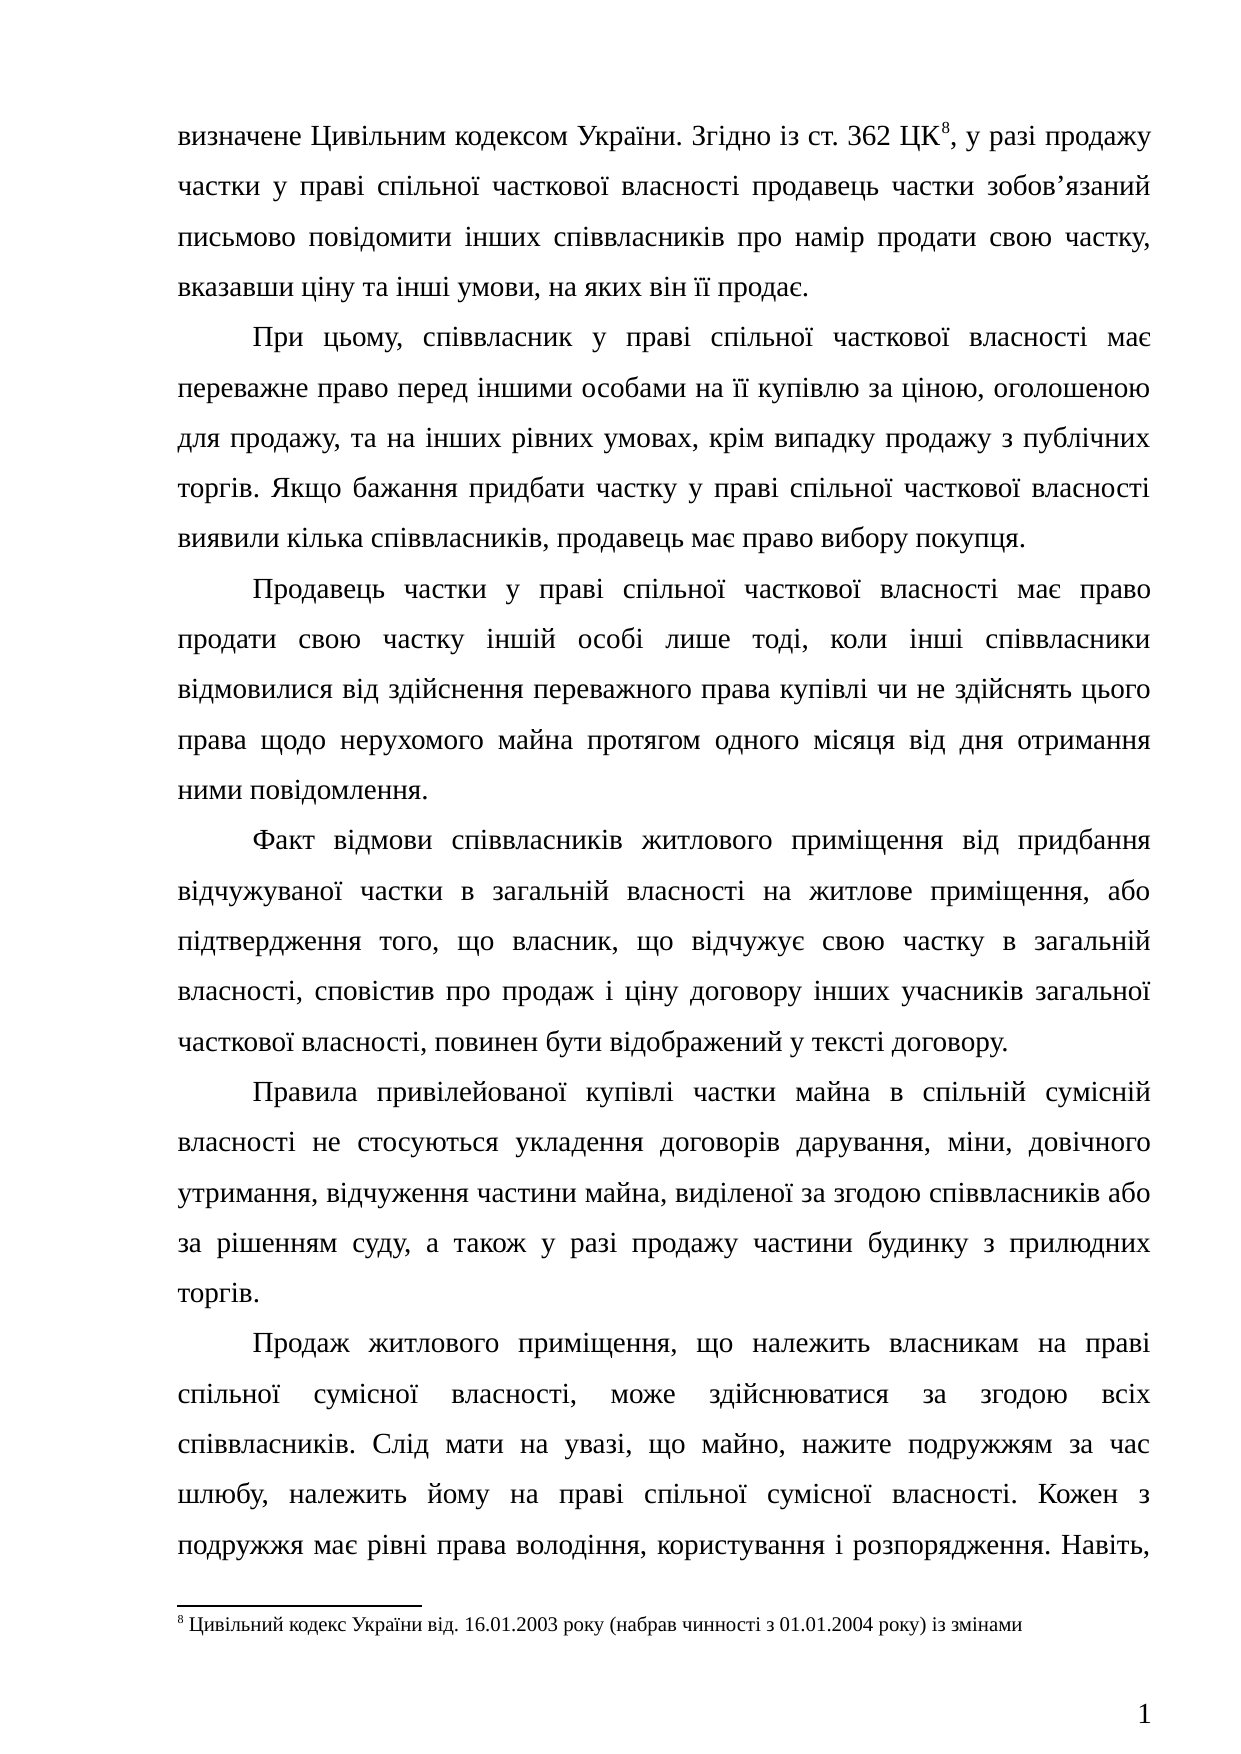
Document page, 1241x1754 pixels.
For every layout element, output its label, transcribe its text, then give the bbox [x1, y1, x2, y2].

text Факт відмови співвласників житлового приміщення від придбання відчужуваної частки в загальній власності на житлове приміщення, або підтвердження того, що власник, що відчужує свою частку в загальній власності, сповістив про продаж і ціну договору інших учасників загальної часткової власності, повинен бути відображений у тексті договору. [177, 822, 1152, 1057]
text Правила привілейованої купівлі частки майна в спільній сумісній власності не стосуються укладення договорів дарування, міни, довічного утримання, відчуження частини майна, виділеної за згодою співвласників або за рішенням суду, а також у разі продажу частини будинку з прилюдних торгів. [177, 1074, 1152, 1309]
text При цьому, співвласник у праві спільної часткової власності має переважне право перед іншими особами на її купівлю за ціною, оголошеною для продажу, та на інших рівних умовах, крім випадку продажу з публічних торгів. Якщо бажання придбати частку у праві спільної часткової власності виявили кілька співвласників, продавець має право вибору покупця. [177, 319, 1152, 554]
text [177, 1326, 1152, 1560]
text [177, 118, 1152, 303]
text Продавець частки у праві спільної часткової власності має право продати свою частку іншій особі лише тоді, коли інші співвласники відмовилися від здійснення переважного права купівлі чи не здійснять цього права щодо нерухомого майна протягом одного місяця від дня отримання ними повідомлення. [177, 571, 1152, 806]
